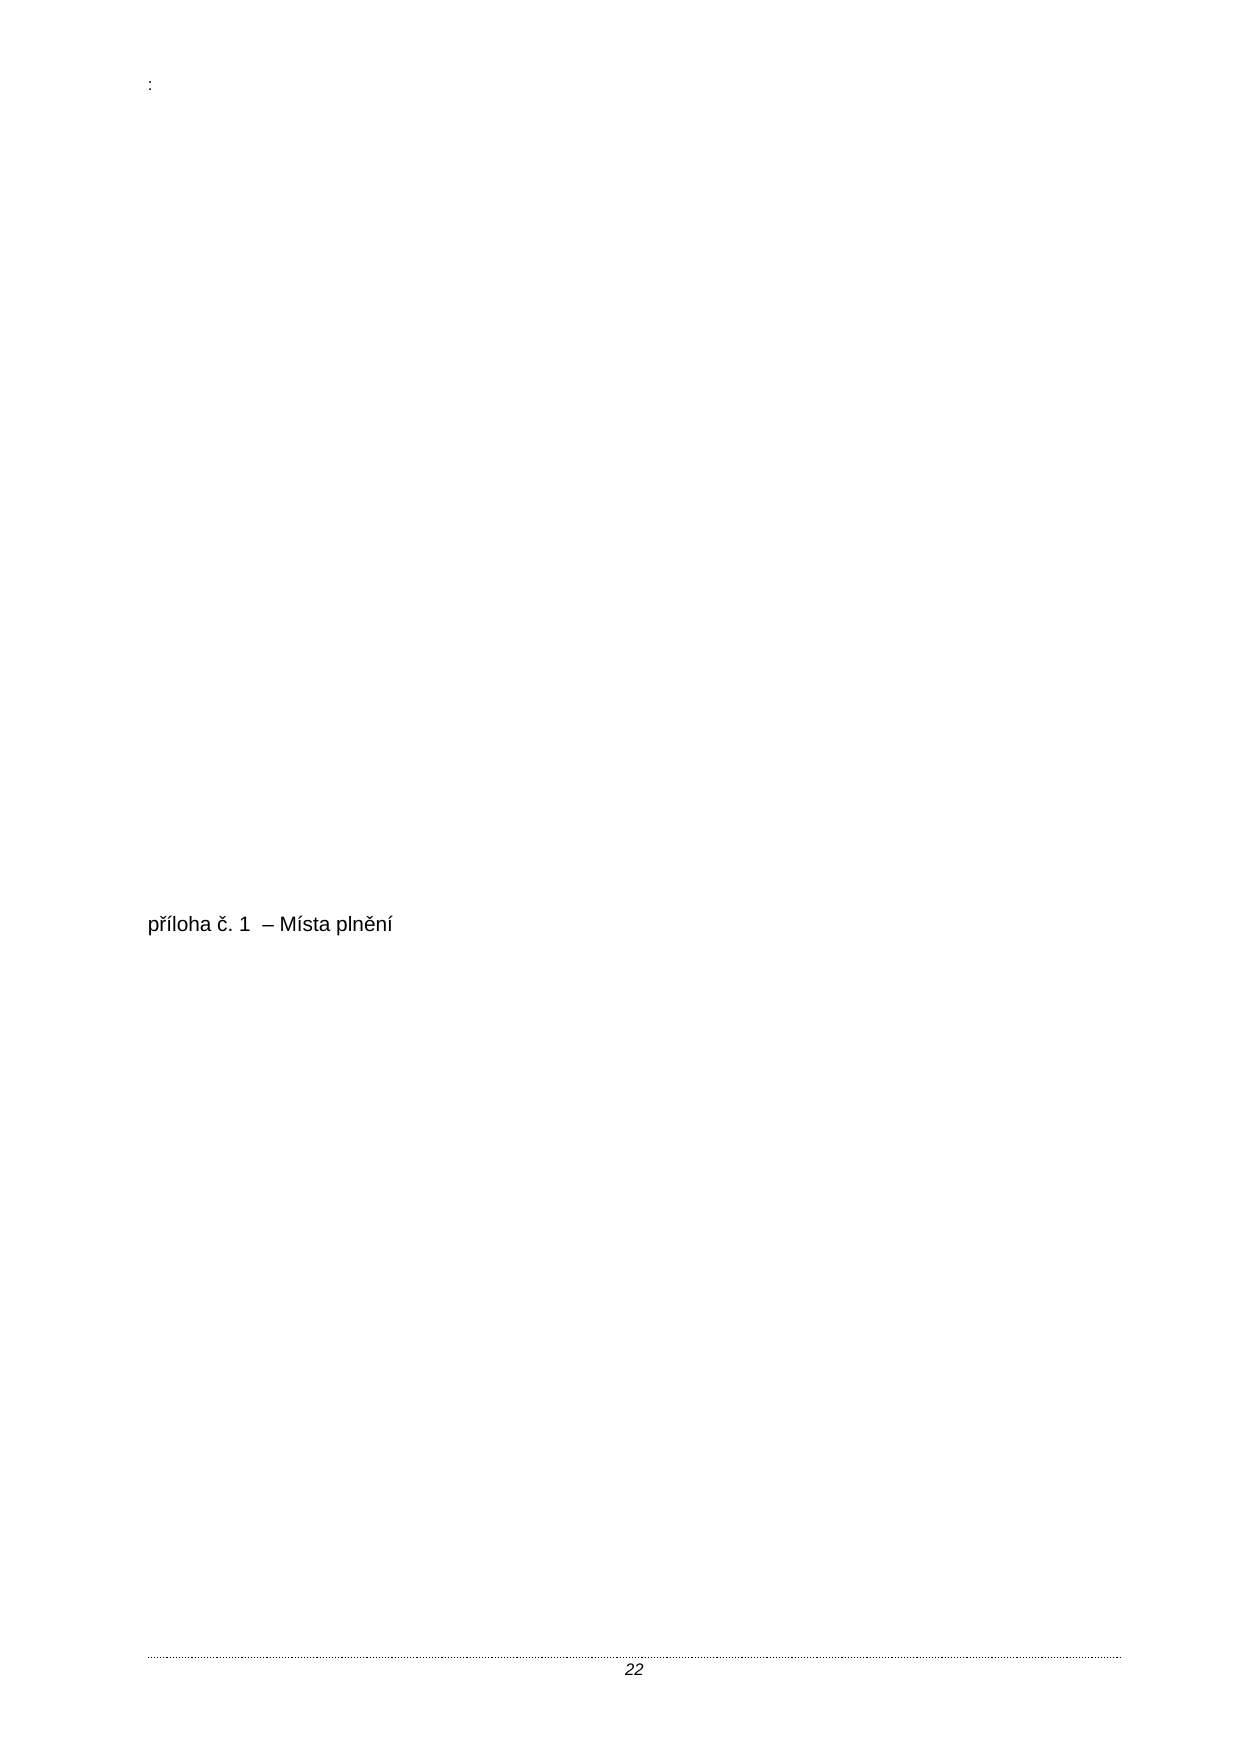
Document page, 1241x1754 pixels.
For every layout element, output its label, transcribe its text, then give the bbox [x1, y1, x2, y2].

text příloha č. 1 – Místa plnění [148, 912, 1122, 936]
